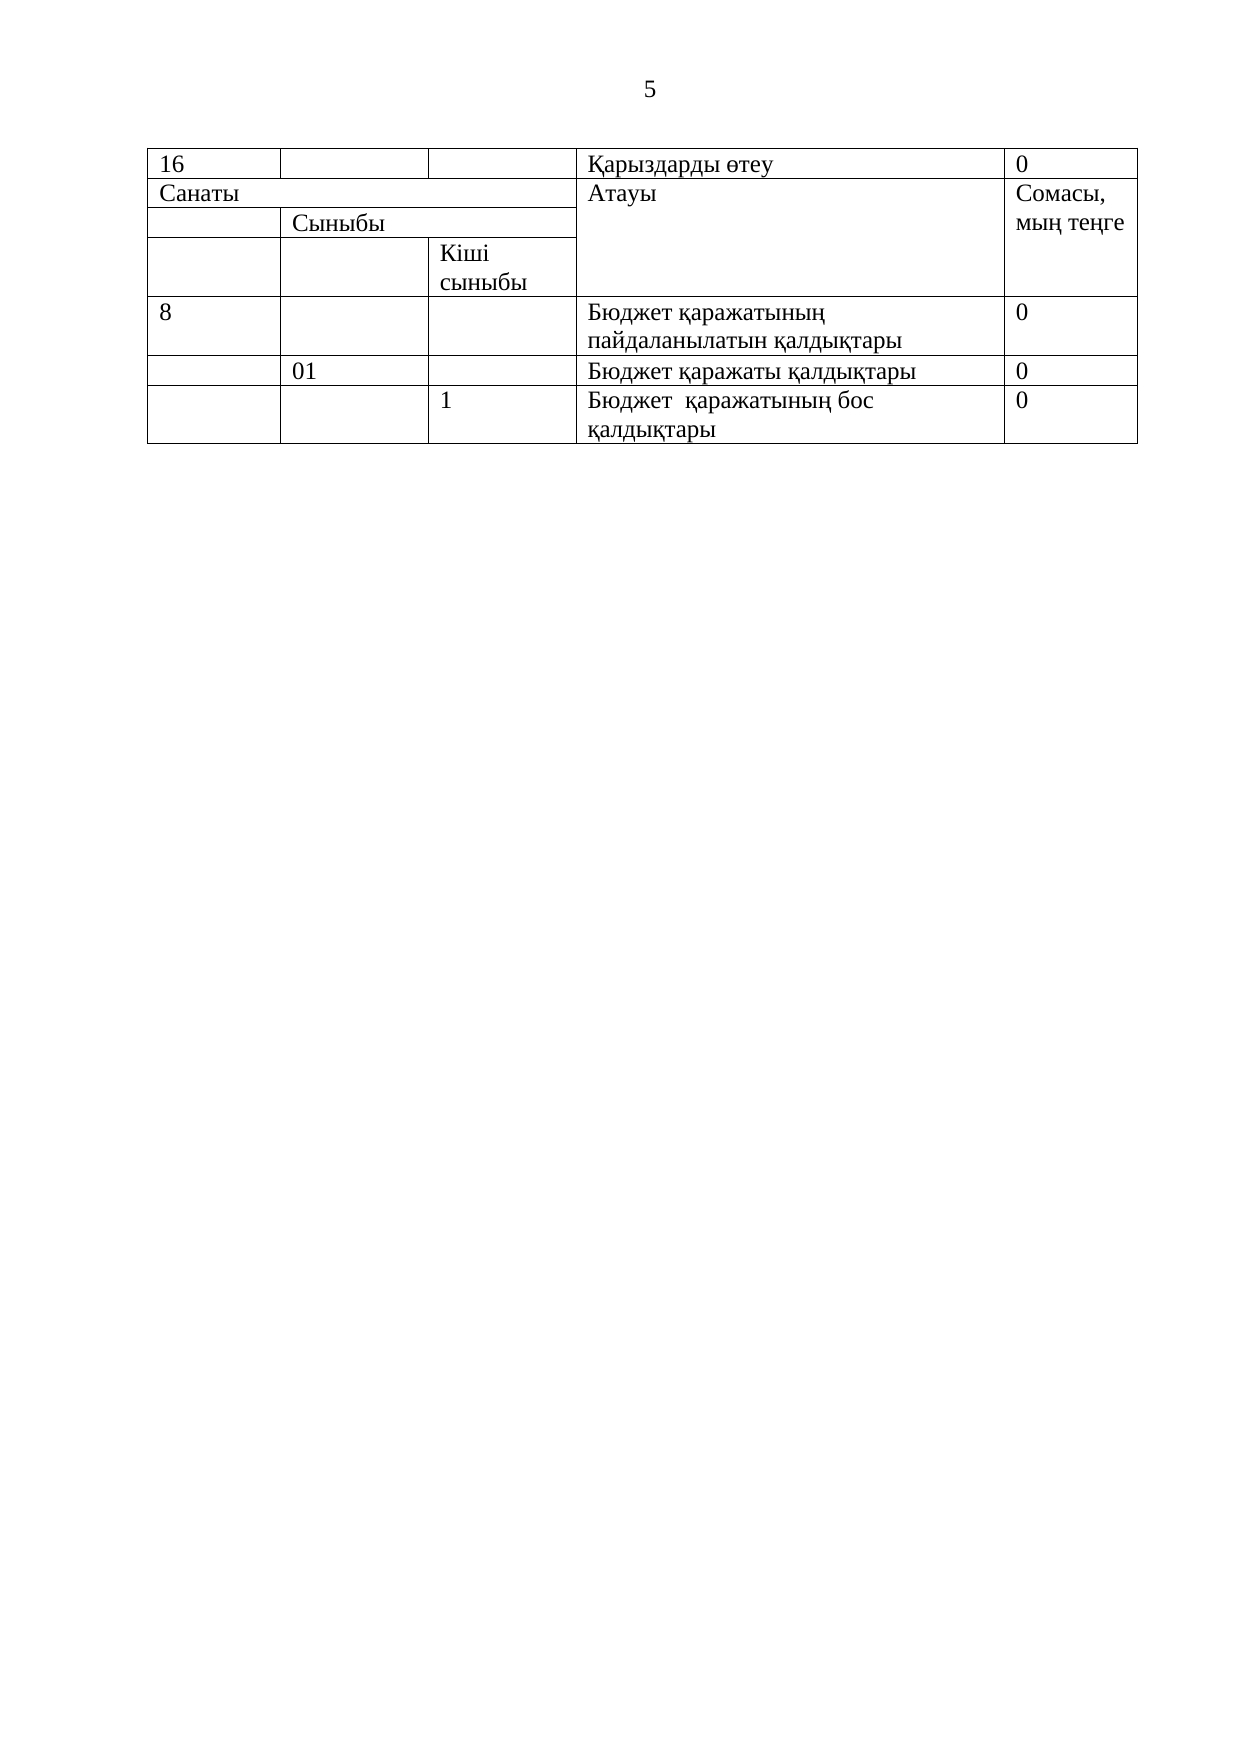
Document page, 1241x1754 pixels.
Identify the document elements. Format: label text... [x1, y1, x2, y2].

table_cell Санаты [148, 179, 576, 207]
table_cell Қарыздарды өтеу [577, 149, 1004, 177]
table_cell [281, 297, 428, 355]
table_cell [281, 238, 428, 296]
table_cell 01 [281, 356, 428, 384]
table_cell Бюджет қаражатының пайдаланылатын қалдықтары [577, 297, 1004, 355]
table_cell [148, 356, 280, 384]
table_cell Сомасы, мың теңге [1005, 179, 1137, 296]
table_cell [148, 386, 280, 443]
table_cell 1 [429, 386, 576, 443]
table_cell [281, 149, 428, 177]
table_cell 0 [1005, 386, 1137, 443]
table_cell [429, 149, 576, 177]
table_cell [429, 356, 576, 384]
table_cell Сыныбы [281, 208, 576, 237]
table_cell 0 [1005, 297, 1137, 355]
table_cell Кіші сыныбы [429, 238, 576, 296]
table_cell Атауы [577, 179, 1004, 296]
table_cell Бюджет қаражаты қалдықтары [577, 356, 1004, 384]
table_cell [281, 386, 428, 443]
table_cell 0 [1005, 149, 1137, 177]
table_cell Бюджет қаражатының бос қалдықтары [577, 386, 1004, 443]
table_cell [148, 208, 280, 237]
table_cell [429, 297, 576, 355]
table_cell 8 [148, 297, 280, 355]
table_cell 0 [1005, 356, 1137, 384]
table_cell 16 [148, 149, 280, 177]
table_cell [148, 238, 280, 296]
